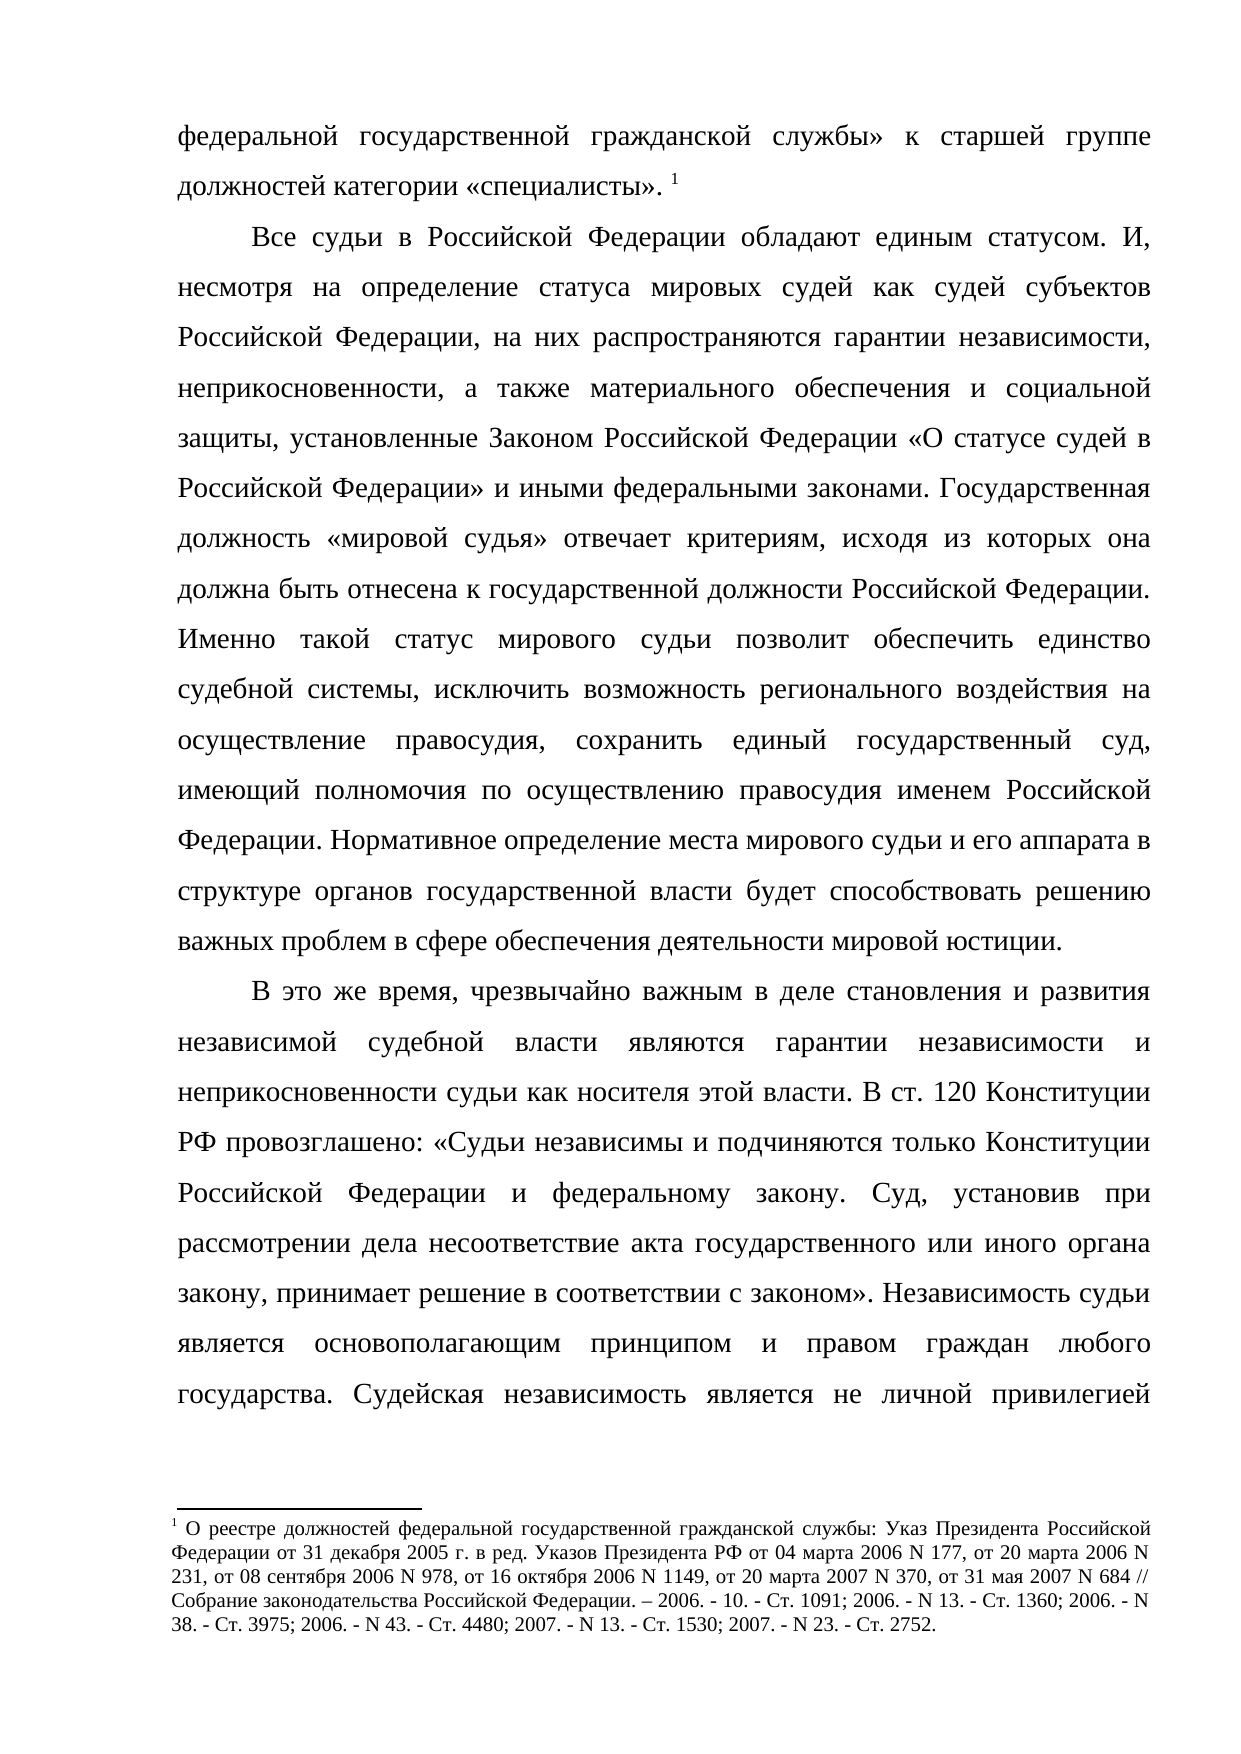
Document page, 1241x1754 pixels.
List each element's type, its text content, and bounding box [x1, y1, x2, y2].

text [177, 118, 1152, 202]
text Все судьи в Российской Федерации обладают единым статусом. И, несмотря на определение статуса мировых судей как судей субъектов Российской Федерации, на них распространяются гарантии независимости, неприкосновенности, а также материального обеспечения и социальной защиты, установленные Законом Российской Федерации «О статусе судей в Российской Федерации» и иными федеральными законами. Государственная должность «мировой судья» отвечает критериям, исходя из которых она должна быть отнесена к государственной должности Российской Федерации. Именно такой статус мирового судьи позволит обеспечить единство судебной системы, исключить возможность регионального воздействия на осуществление правосудия, сохранить единый государственный суд, имеющий полномочия по осуществлению правосудия именем Российской Федерации. Нормативное определение места мирового судьи и его аппарата в структуре органов государственной власти будет способствовать решению важных проблем в сфере обеспечения деятельности мировой юстиции. [177, 219, 1152, 957]
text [177, 973, 1152, 1409]
